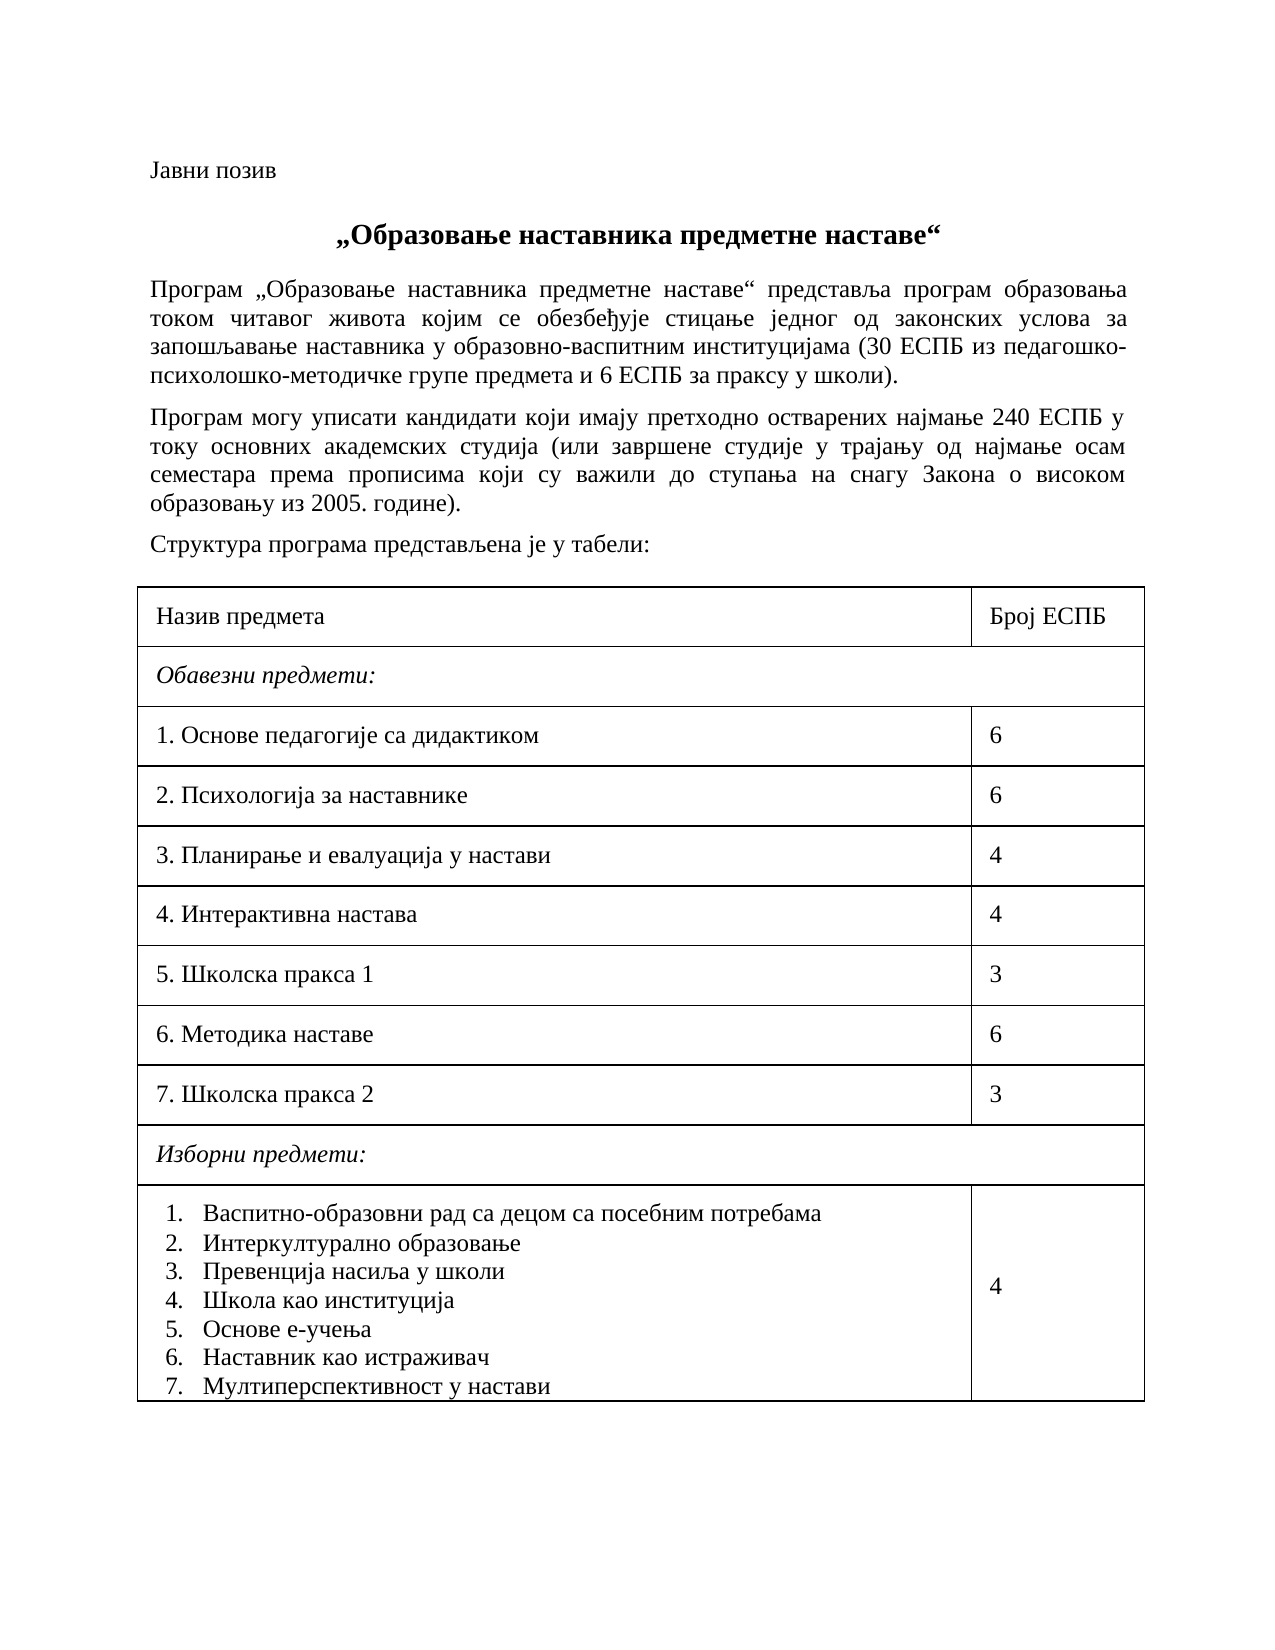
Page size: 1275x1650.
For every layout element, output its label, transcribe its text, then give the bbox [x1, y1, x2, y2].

text Структура програма представљена је у табели: [150, 529, 1156, 558]
table_cell 6 [972, 707, 1144, 765]
table_cell 2. Психологија за наставнике [138, 767, 971, 825]
table_header Број ЕСПБ [972, 588, 1144, 646]
table_cell 3 [972, 1066, 1144, 1124]
table_cell 6 [972, 1006, 1144, 1064]
table_cell 6 [972, 767, 1144, 825]
table_cell 4 [972, 1186, 1144, 1400]
table_cell Васпитно-образовни рад са децом са посебним потребама Интеркултурално образовање Превенција насиља у школи Школа као институција Основе е-учења Наставник као истраживач Мултиперспективност у настави [138, 1186, 971, 1400]
table_cell 4. Интерактивна настава [138, 887, 971, 945]
table_cell 6. Методика наставе [138, 1006, 971, 1064]
table_cell 5. Школска пракса 1 [138, 946, 971, 1005]
table_cell 7. Школска пракса 2 [138, 1066, 971, 1124]
table_cell 4 [972, 827, 1144, 885]
title „Образовање наставника предметне наставе“ [336, 217, 1156, 251]
table_cell 3 [972, 946, 1144, 1005]
table_cell 4 [972, 887, 1144, 945]
text Програм „Образовање наставника предметне наставе“ представља програм образовања током читавог живота којим се обезбеђује стицање једног од законских услова за запошљавање наставника у образовно-васпитним институцијама (30 ЕСПБ из педагошко- психолошко-методичке групе предмета и 6 ЕСПБ за праксу у школи). [150, 274, 1128, 389]
text Програм могу уписати кандидати који имају претходно остварених најмање 240 ЕСПБ у току основних академских студија (или завршене студије у трајању од најмање осам семестара према прописима који су важили до ступања на снагу Закона о високом образовању из 2005. године). [150, 402, 1126, 517]
table_cell 3. Планирање и евалуација у настави [138, 827, 971, 885]
table_cell Изборни предмети: [138, 1126, 1144, 1184]
table_cell Обавезни предмети: [138, 647, 1144, 706]
table_header Назив предмета [138, 588, 971, 646]
text Јавни позив [150, 156, 281, 184]
table_cell 1. Основе педагогије са дидактиком [138, 707, 971, 765]
